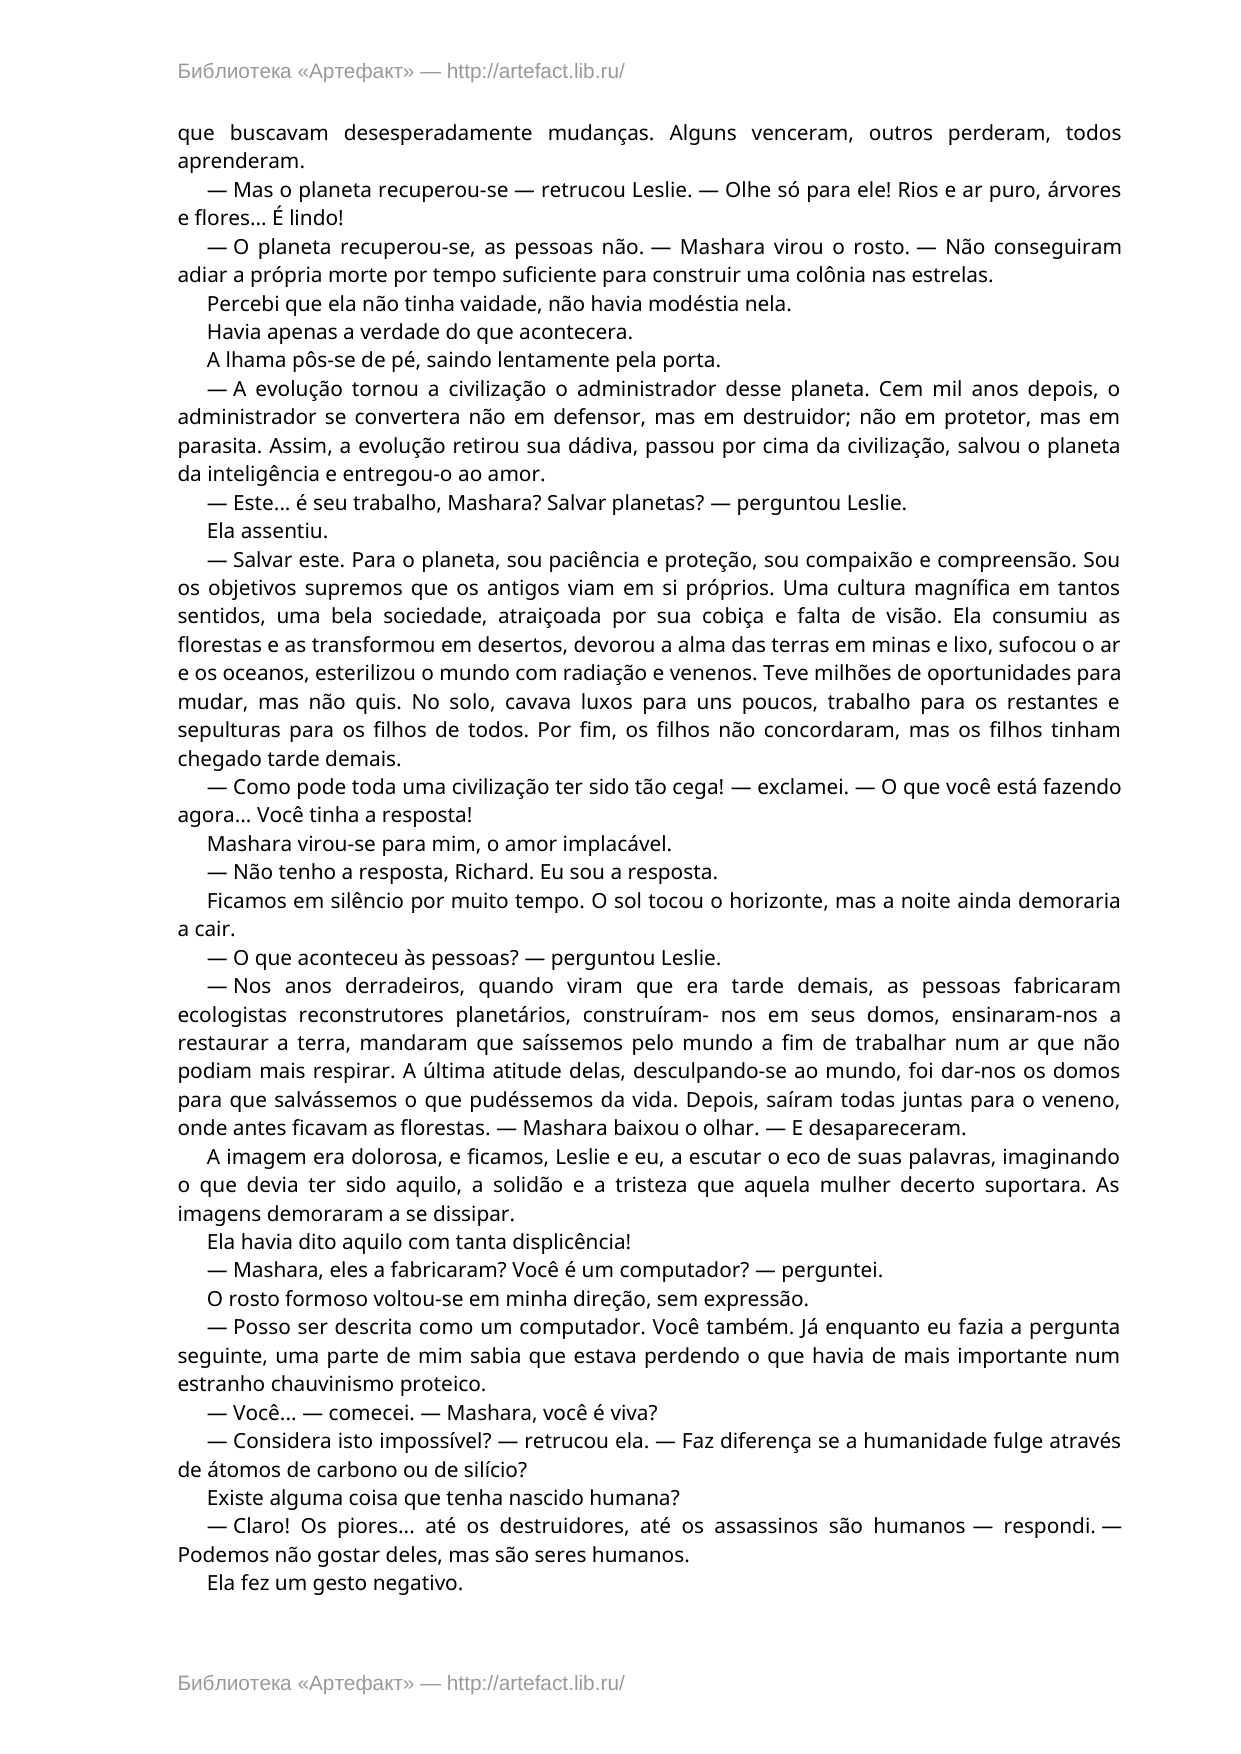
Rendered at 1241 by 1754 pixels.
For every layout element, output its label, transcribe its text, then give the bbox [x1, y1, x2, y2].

text — Posso ser descrita como um computador. Você também. Já enquanto eu fazia a pergunta seguinte, uma parte de mim sabia que estava perdendo o que havia de mais importante num estranho chauvinismo proteico. [177, 1312, 1122, 1398]
text O rosto formoso voltou-se em minha direção, sem expressão. [177, 1284, 1122, 1312]
text — Mashara, eles a fabricaram? Você é um computador? — perguntei. [177, 1256, 1122, 1284]
text — Este... é seu trabalho, Mashara? Salvar planetas? — perguntou Leslie. [177, 488, 1122, 516]
text — A evolução tornou a civilização o administrador desse planeta. Cem mil anos depois, o administrador se convertera não em defensor, mas em destruidor; não em protetor, mas em parasita. Assim, a evolução retirou sua dádiva, passou por cima da civilização, salvou o planeta da inteligência e entregou-o ao amor. [177, 374, 1122, 488]
text Ela assentiu. [177, 516, 1122, 545]
text — Salvar este. Para o planeta, sou paciência e proteção, sou compaixão e compreensão. Sou os objetivos supremos que os antigos viam em si próprios. Uma cultura magnífica em tantos sentidos, uma bela sociedade, atraiçoada por sua cobiça e falta de visão. Ela consumiu as florestas e as transformou em desertos, devorou a alma das terras em minas e lixo, sufocou o ar e os oceanos, esterilizou o mundo com radiação e venenos. Teve milhões de oportunidades para mudar, mas não quis. No solo, cavava luxos para uns poucos, trabalho para os restantes e sepulturas para os filhos de todos. Por fim, os filhos não concordaram, mas os filhos tinham chegado tarde demais. [177, 545, 1122, 772]
text — Como pode toda uma civilização ter sido tão cega! — exclamei. — O que você está fazendo agora... Você tinha a resposta! [177, 772, 1122, 829]
text — Mas o planeta recuperou-se — retrucou Leslie. — Olhe só para ele! Rios e ar puro, árvores e flores... É lindo! [177, 175, 1122, 232]
text — Claro! Os piores... até os destruidores, até os assassinos são humanos — respondi. — Podemos não gostar deles, mas são seres humanos. [177, 1512, 1122, 1568]
text Ficamos em silêncio por muito tempo. O sol tocou o horizonte, mas a noite ainda demoraria a cair. [177, 886, 1122, 943]
text — Não tenho a resposta, Richard. Eu sou a resposta. [177, 857, 1122, 886]
text — O que aconteceu às pessoas? — perguntou Leslie. [177, 943, 1122, 971]
text Ela havia dito aquilo com tanta displicência! [177, 1227, 1122, 1256]
text Mashara virou-se para mim, o amor implacável. [177, 829, 1122, 857]
text A imagem era dolorosa, e ficamos, Leslie e eu, a escutar o eco de suas palavras, imaginando o que devia ter sido aquilo, a solidão e a tristeza que aquela mulher decerto suportara. As imagens demoraram a se dissipar. [177, 1142, 1122, 1227]
text Ela fez um gesto negativo. [177, 1568, 1122, 1597]
text — Nos anos derradeiros, quando viram que era tarde demais, as pessoas fabricaram ecologistas reconstrutores planetários, construíram- nos em seus domos, ensinaram-nos a restaurar a terra, mandaram que saíssemos pelo mundo a fim de trabalhar num ar que não podiam mais respirar. A última atitude delas, desculpando-se ao mundo, foi dar-nos os domos para que salvássemos o que pudéssemos da vida. Depois, saíram todas juntas para o veneno, onde antes ficavam as florestas. — Mashara baixou o olhar. — E desapareceram. [177, 971, 1122, 1142]
text — Você... — comecei. — Mashara, você é viva? [177, 1398, 1122, 1426]
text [177, 118, 1122, 175]
text A lhama pôs-se de pé, saindo lentamente pela porta. [177, 346, 1122, 374]
text Existe alguma coisa que tenha nascido humana? [177, 1483, 1122, 1512]
text — Considera isto impossível? — retrucou ela. — Faz diferença se a humanidade fulge através de átomos de carbono ou de silício? [177, 1426, 1122, 1483]
text Havia apenas a verdade do que acontecera. [177, 317, 1122, 346]
text Percebi que ela não tinha vaidade, não havia modéstia nela. [177, 289, 1122, 317]
text — O planeta recuperou-se, as pessoas não. — Mashara virou o rosto. — Não conseguiram adiar a própria morte por tempo suficiente para construir uma colônia nas estrelas. [177, 232, 1122, 289]
